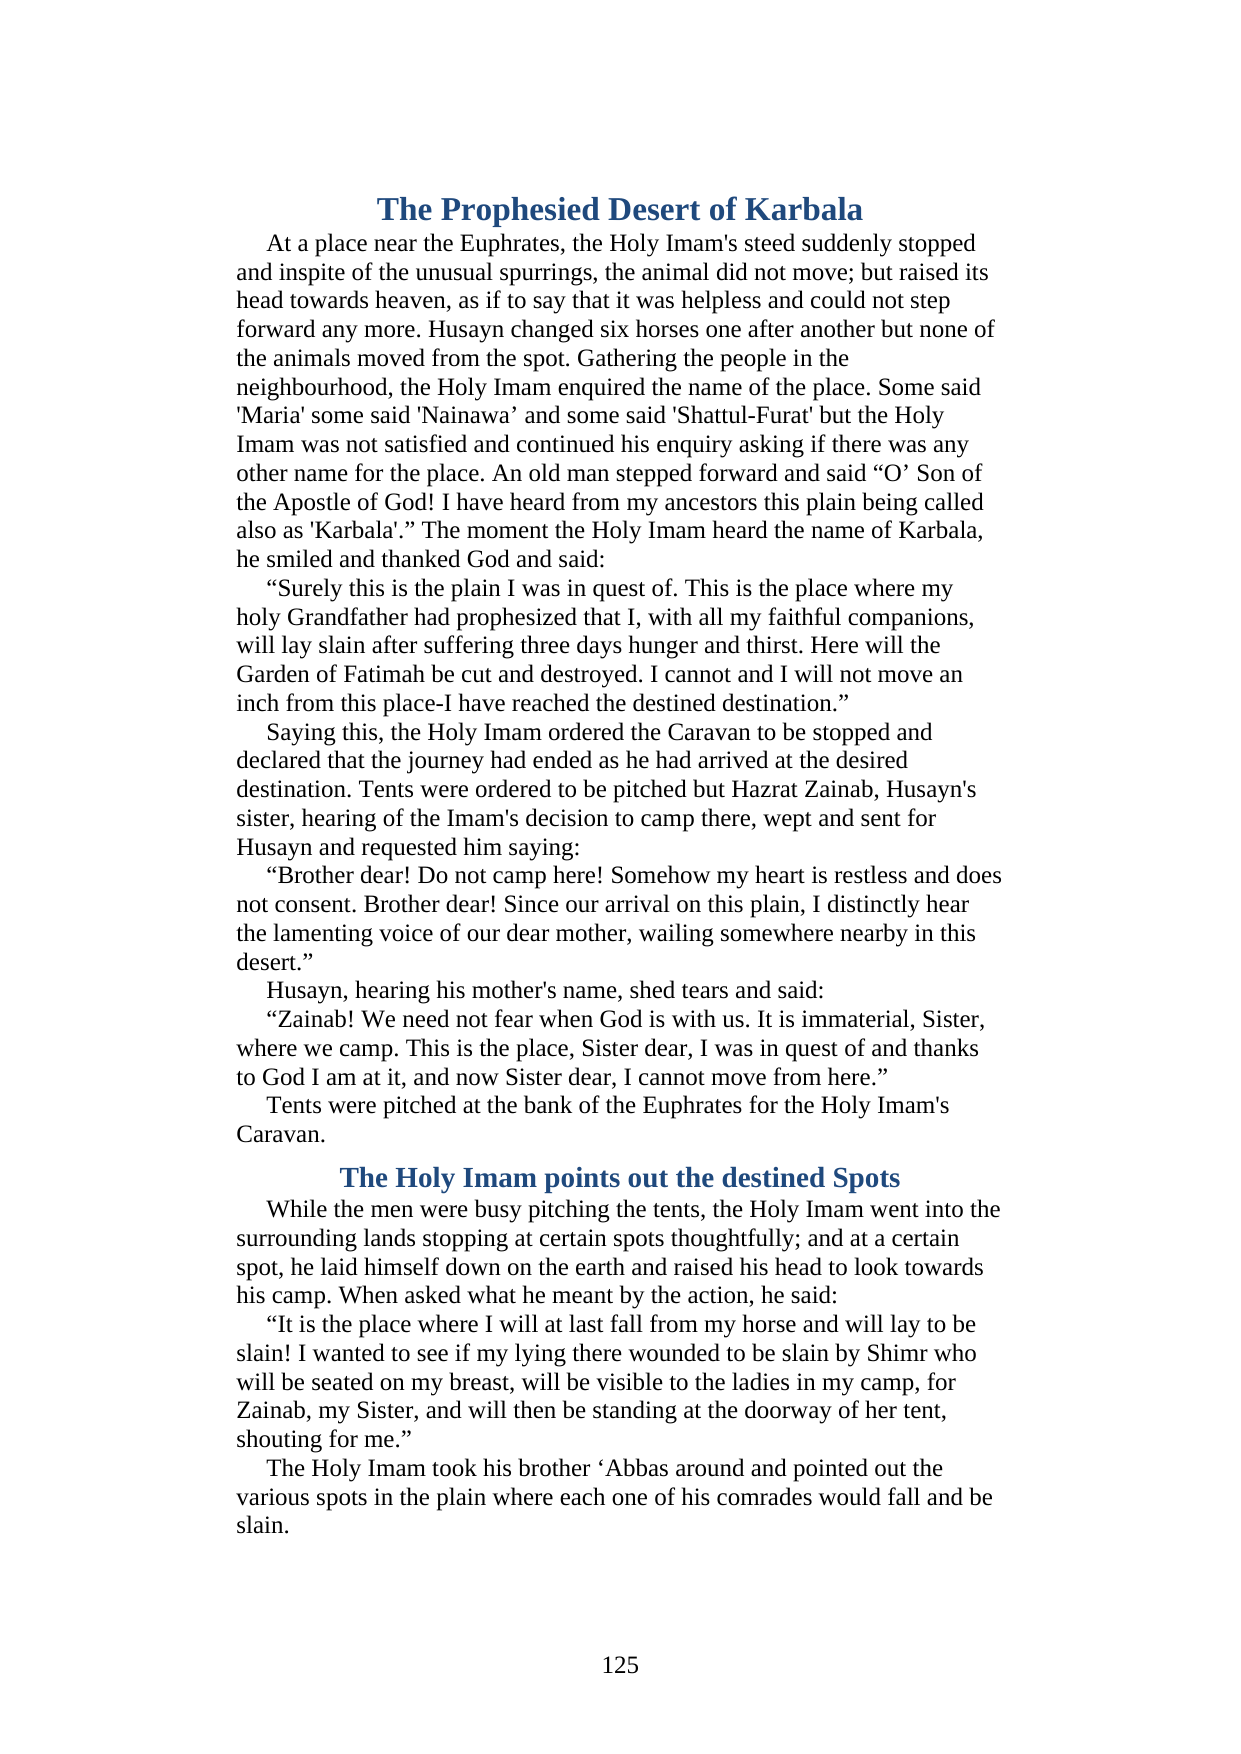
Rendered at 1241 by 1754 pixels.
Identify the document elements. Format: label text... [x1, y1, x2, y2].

text Tents were pitched at the bank of the Euphrates for the Holy Imam's Caravan. [236, 1091, 1004, 1148]
subtitle The Prophesied Desert of Karbala [236, 190, 1004, 228]
subtitle The Holy Imam points out the destined Spots [236, 1161, 1004, 1194]
text At a place near the Euphrates, the Holy Imam's steed suddenly stopped and inspite of the unusual spurrings, the animal did not move; but raised its head towards heaven, as if to say that it was helpless and could not step forward any more. Husayn changed six horses one after another but none of the animals moved from the spot. Gathering the people in the neighbourhood, the Holy Imam enquired the name of the place. Some said 'Maria' some said 'Nainawa’ and some said 'Shattul-Furat' but the Holy Imam was not satisfied and continued his enquiry asking if there was any other name for the place. An old man stepped forward and said “O’ Son of the Apostle of God! I have heard from my ancestors this plain being called also as 'Karbala'.” The moment the Holy Imam heard the name of Karbala, he smiled and thanked God and said: [236, 228, 1004, 573]
text The Holy Imam took his brother ‘Abbas around and pointed out the various spots in the plain where each one of his comrades would fall and be slain. [236, 1453, 1004, 1539]
text Husayn, hearing his mother's name, shed tears and said: [236, 976, 1004, 1004]
text Saying this, the Holy Imam ordered the Caravan to be stopped and declared that the journey had ended as he had arrived at the desired destination. Tents were ordered to be pitched but Hazrat Zainab, Husayn's sister, hearing of the Imam's decision to camp there, wept and sent for Husayn and requested him saying: [236, 717, 1004, 861]
text While the men were busy pitching the tents, the Holy Imam went into the surrounding lands stopping at certain spots thoughtfully; and at a certain spot, he laid himself down on the earth and raised his head to look towards his camp. When asked what he meant by the action, he said: [236, 1194, 1004, 1309]
text “Surely this is the plain I was in quest of. This is the place where my holy Grandfather had prophesized that I, with all my faithful companions, will lay slain after suffering three days hunger and thirst. Here will the Garden of Fatimah be cut and destroyed. I cannot and I will not move an inch from this place-I have reached the destined destination.” [236, 573, 1004, 717]
text “It is the place where I will at last fall from my horse and will lay to be slain! I wanted to see if my lying there wounded to be slain by Shimr who will be seated on my breast, will be visible to the ladies in my camp, for Zainab, my Sister, and will then be standing at the doorway of her tent, shouting for me.” [236, 1309, 1004, 1453]
text “Brother dear! Do not camp here! Somehow my heart is restless and does not consent. Brother dear! Since our arrival on this plain, I distinctly hear the lamenting voice of our dear mother, wailing somewhere nearby in this desert.” [236, 861, 1004, 976]
text “Zainab! We need not fear when God is with us. It is immaterial, Sister, where we camp. This is the place, Sister dear, I was in quest of and thanks to God I am at it, and now Sister dear, I cannot move from here.” [236, 1004, 1004, 1091]
